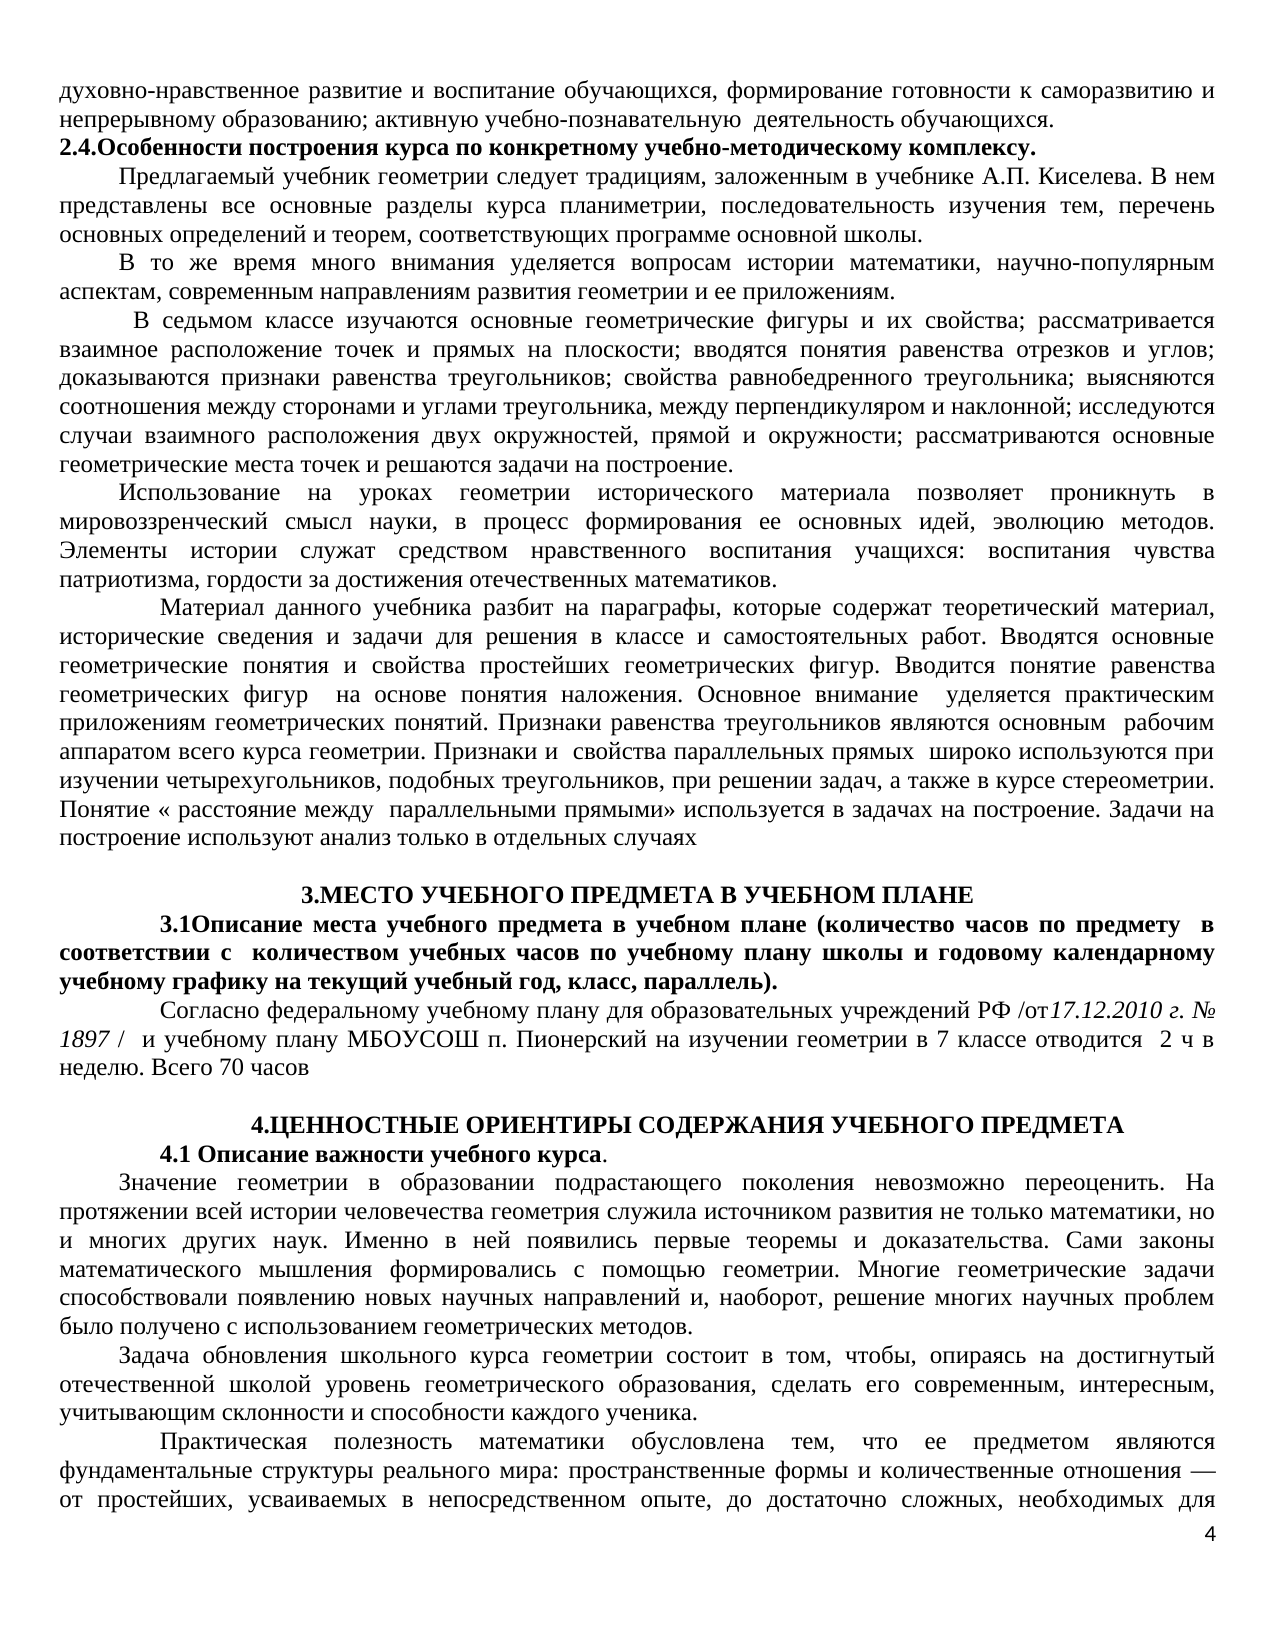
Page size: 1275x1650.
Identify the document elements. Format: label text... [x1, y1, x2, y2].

text 3.1Описание места учебного предмета в учебном плане (количество часов по предмету в соответствии с количеством учебных часов по учебному плану школы и годовому календарному учебному графику на текущий учебный год, класс, параллель). [59, 909, 1216, 995]
text Задача обновления школьного курса геометрии состоит в том, чтобы, опираясь на достигнутый отечественной школой уровень геометрического образования, сделать его современным, интересным, учитывающим склонности и способности каждого ученика. [59, 1340, 1216, 1426]
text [59, 75, 1216, 132]
text 3.МЕСТО УЧЕБНОГО ПРЕДМЕТА В УЧЕБНОМ ПЛАНЕ [59, 851, 1216, 909]
text Значение геометрии в образовании подрастающего поколения невозможно переоценить. На протяжении всей истории человечества геометрия служила источником развития не только математики, но и многих других наук. Именно в ней появились первые теоремы и доказательства. Сами законы математического мышления формировались с помощью геометрии. Многие геометрические задачи способствовали появлению новых научных направлений и, наоборот, решение многих научных проблем было получено с использованием геометрических методов. [59, 1167, 1216, 1340]
text В седьмом классе изучаются основные геометрические фигуры и их свойства; рассматривается взаимное расположение точек и прямых на плоскости; вводятся понятия равенства отрезков и углов; доказываются признаки равенства треугольников; свойства равнобедренного треугольника; выясняются соотношения между сторонами и углами треугольника, между перпендикуляром и наклонной; исследуются случаи взаимного расположения двух окружностей, прямой и окружности; рассматриваются основные геометрические места точек и решаются задачи на построение. [59, 305, 1216, 477]
text Согласно федеральному учебному плану для образовательных учреждений РФ /от17.12.2010 г. № 1897 / и учебному плану МБОУСОШ п. Пионерский на изучении геометрии в 7 классе отводится 2 ч в неделю. Всего 70 часов [59, 995, 1216, 1081]
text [59, 1426, 1216, 1512]
text 4.ЦЕННОСТНЫЕ ОРИЕНТИРЫ СОДЕРЖАНИЯ УЧЕБНОГО ПРЕДМЕТА [59, 1110, 1216, 1139]
text 4.1 Описание важности учебного курса. [59, 1139, 1216, 1167]
text Использование на уроках геометрии исторического материала позволяет проникнуть в мировоззренческий смысл науки, в процесс формирования ее основных идей, эволюцию методов. Элементы истории служат средством нравственного воспитания учащихся: воспитания чувства патриотизма, гордости за достижения отечественных математиков. [59, 477, 1216, 592]
text Предлагаемый учебник геометрии следует традициям, заложенным в учебнике А.П. Киселева. В нем представлены все основные разделы курса планиметрии, последовательность изучения тем, перечень основных определений и теорем, соответствующих программе основной школы. [59, 161, 1216, 247]
text Материал данного учебника разбит на параграфы, которые содержат теоретический материал, исторические сведения и задачи для решения в классе и самостоятельных работ. Вводятся основные геометрические понятия и свойства простейших геометрических фигур. Вводится понятие равенства геометрических фигур на основе понятия наложения. Основное внимание уделяется практическим приложениям геометрических понятий. Признаки равенства треугольников являются основным рабочим аппаратом всего курса геометрии. Признаки и свойства параллельных прямых широко используются при изучении четырехугольников, подобных треугольников, при решении задач, а также в курсе стереометрии. Понятие « расстояние между параллельными прямыми» используется в задачах на построение. Задачи на построение используют анализ только в отдельных случаях [59, 592, 1216, 851]
text 2.4.Особенности построения курса по конкретному учебно-методическому комплексу. [59, 132, 1216, 161]
text В то же время много внимания уделяется вопросам истории математики, научно-популярным аспектам, современным направлениям развития геометрии и ее приложениям. [59, 247, 1216, 305]
